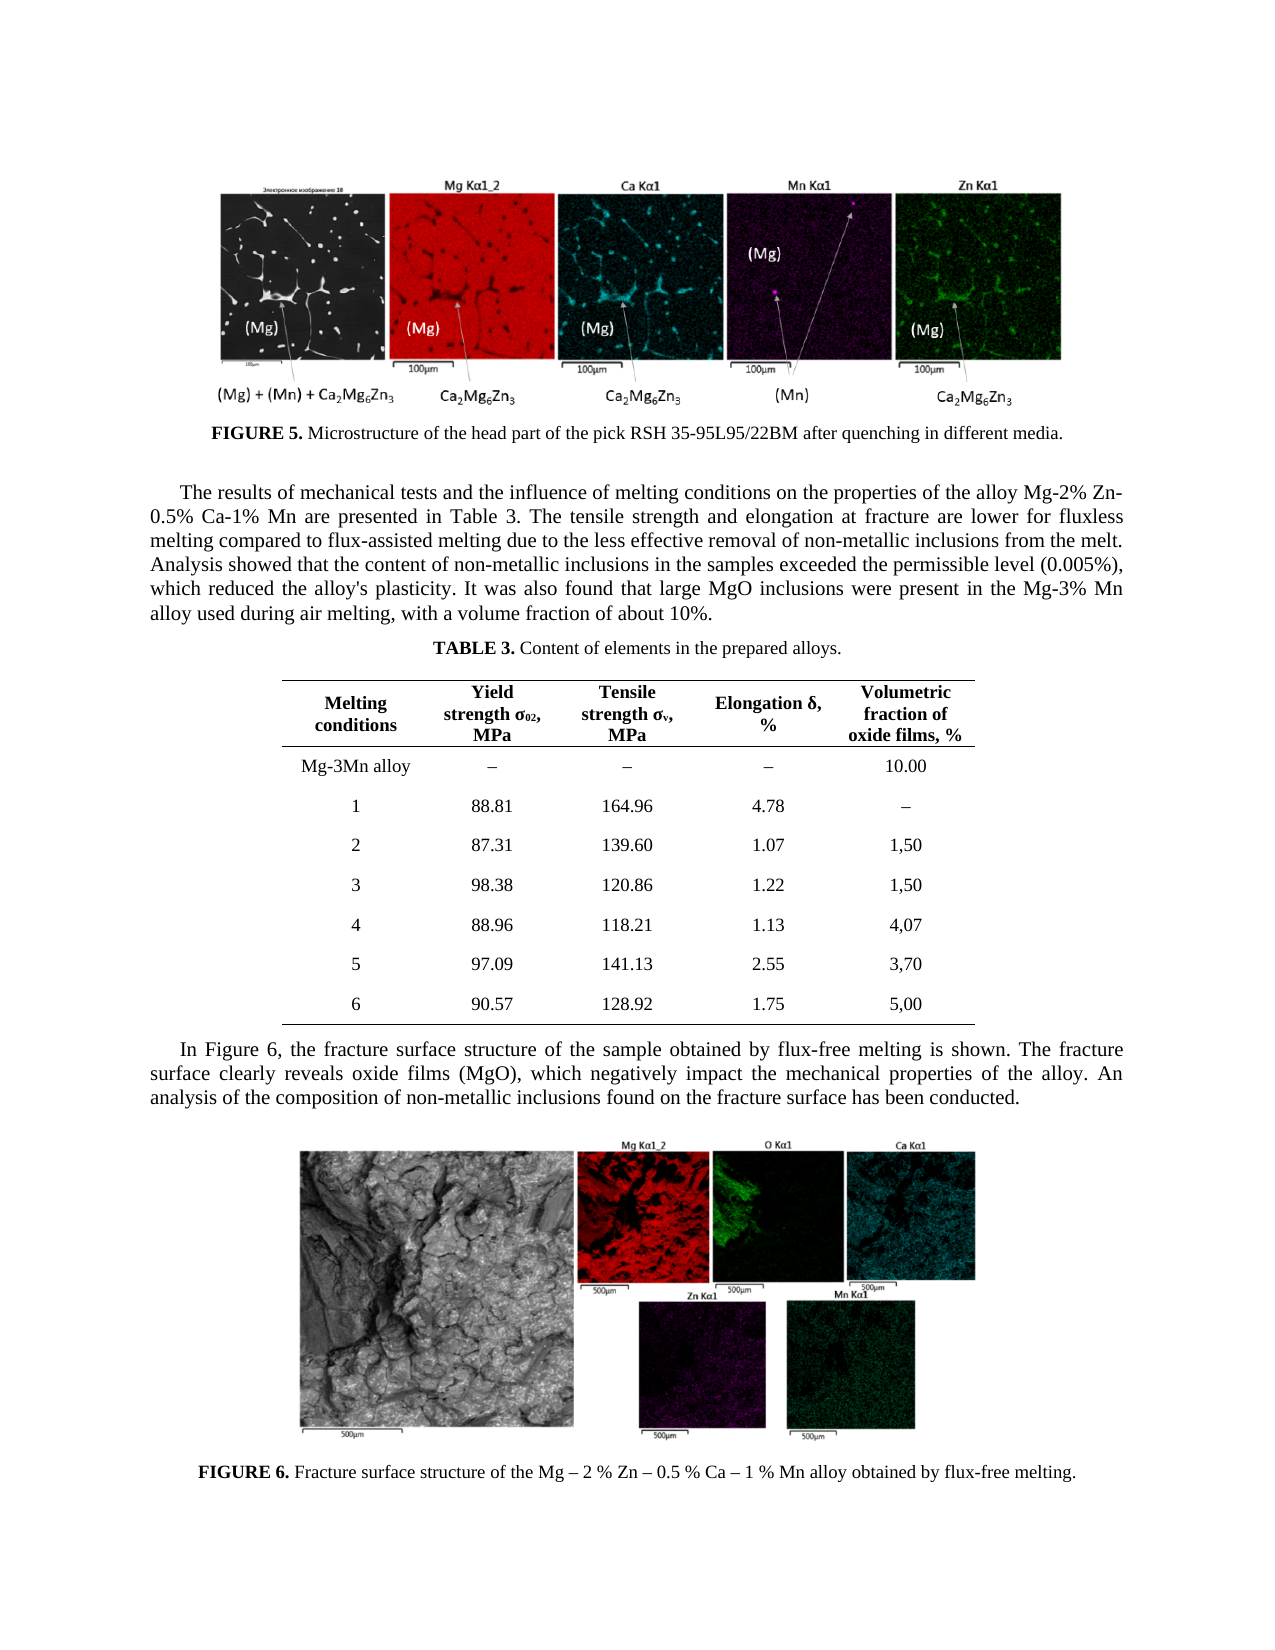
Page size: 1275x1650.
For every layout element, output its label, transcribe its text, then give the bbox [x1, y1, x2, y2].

text TABLE 3. Content of elements in the prepared alloys. [150, 637, 1125, 658]
table_cell 3,70 [837, 944, 974, 984]
table_cell 1 [282, 786, 429, 825]
picture [201, 174, 1074, 410]
table_cell 1,50 [837, 865, 974, 904]
table_cell 98.38 [429, 865, 555, 904]
table_cell 2.55 [700, 944, 837, 984]
table_cell – [429, 747, 555, 786]
table_cell 1,50 [837, 825, 974, 865]
table_cell 5,00 [837, 984, 974, 1024]
table_cell 1.07 [700, 825, 837, 865]
table_cell 1.13 [700, 905, 837, 944]
table_cell 118.21 [555, 905, 699, 944]
table_cell 90.57 [429, 984, 555, 1024]
table_cell 88.81 [429, 786, 555, 825]
table_cell 128.92 [555, 984, 699, 1024]
table_cell 141.13 [555, 944, 699, 984]
table_cell 88.96 [429, 905, 555, 944]
table_cell 2 [282, 825, 429, 865]
table_cell 4.78 [700, 786, 837, 825]
text The results of mechanical tests and the influence of melting conditions on the properties of the alloy Mg-2% Zn-0.5% Ca-1% Mn are presented in Table 3. The tensile strength and elongation at fracture are lower for fluxless melting compared to flux-assisted melting due to the less effective removal of non-metallic inclusions from the melt. Analysis showed that the content of non-metallic inclusions in the samples exceeded the permissible level (0.005%), which reduced the alloy's plasticity. It was also found that large MgO inclusions were present in the Mg-3% Mn alloy used during air melting, with a volume fraction of about 10%. [150, 480, 1125, 624]
table_cell 6 [282, 984, 429, 1024]
table_cell 10.00 [837, 747, 974, 786]
table_cell 120.86 [555, 865, 699, 904]
table_cell 4 [282, 905, 429, 944]
table_cell – [555, 747, 699, 786]
table_cell – [837, 786, 974, 825]
table_header Elongation δ, % [700, 681, 837, 746]
picture [291, 1133, 984, 1449]
table_cell 3 [282, 865, 429, 904]
table_cell 97.09 [429, 944, 555, 984]
table_cell 87.31 [429, 825, 555, 865]
text In Figure 6, the fracture surface structure of the sample obtained by flux-free melting is shown. The fracture surface clearly reveals oxide films (MgO), which negatively impact the mechanical properties of the alloy. An analysis of the composition of non-metallic inclusions found on the fracture surface has been conducted. [150, 1037, 1125, 1109]
table_cell 1.22 [700, 865, 837, 904]
table_header Tensile strength σv, MPa [555, 681, 699, 746]
table_cell – [700, 747, 837, 786]
table_header Yield strength σ02, MPa [429, 681, 555, 746]
table_cell 5 [282, 944, 429, 984]
table_cell Mg-3Mn аlloy [282, 747, 429, 786]
text Figure 5. Microstructure of the head part of the pick RSH 35-95L95/22BM after quenching in different media. [150, 422, 1125, 443]
table_cell 4,07 [837, 905, 974, 944]
table_header Melting conditions [282, 681, 429, 746]
text Figure 6. Fracture surface structure of the Mg – 2 % Zn – 0.5 % Ca – 1 % Mn alloy obtained by flux-free melting. [150, 1461, 1125, 1482]
table_cell 139.60 [555, 825, 699, 865]
table_header Volumetric fraction of oxide films, % [837, 681, 974, 746]
table_cell 1.75 [700, 984, 837, 1024]
table_cell 164.96 [555, 786, 699, 825]
